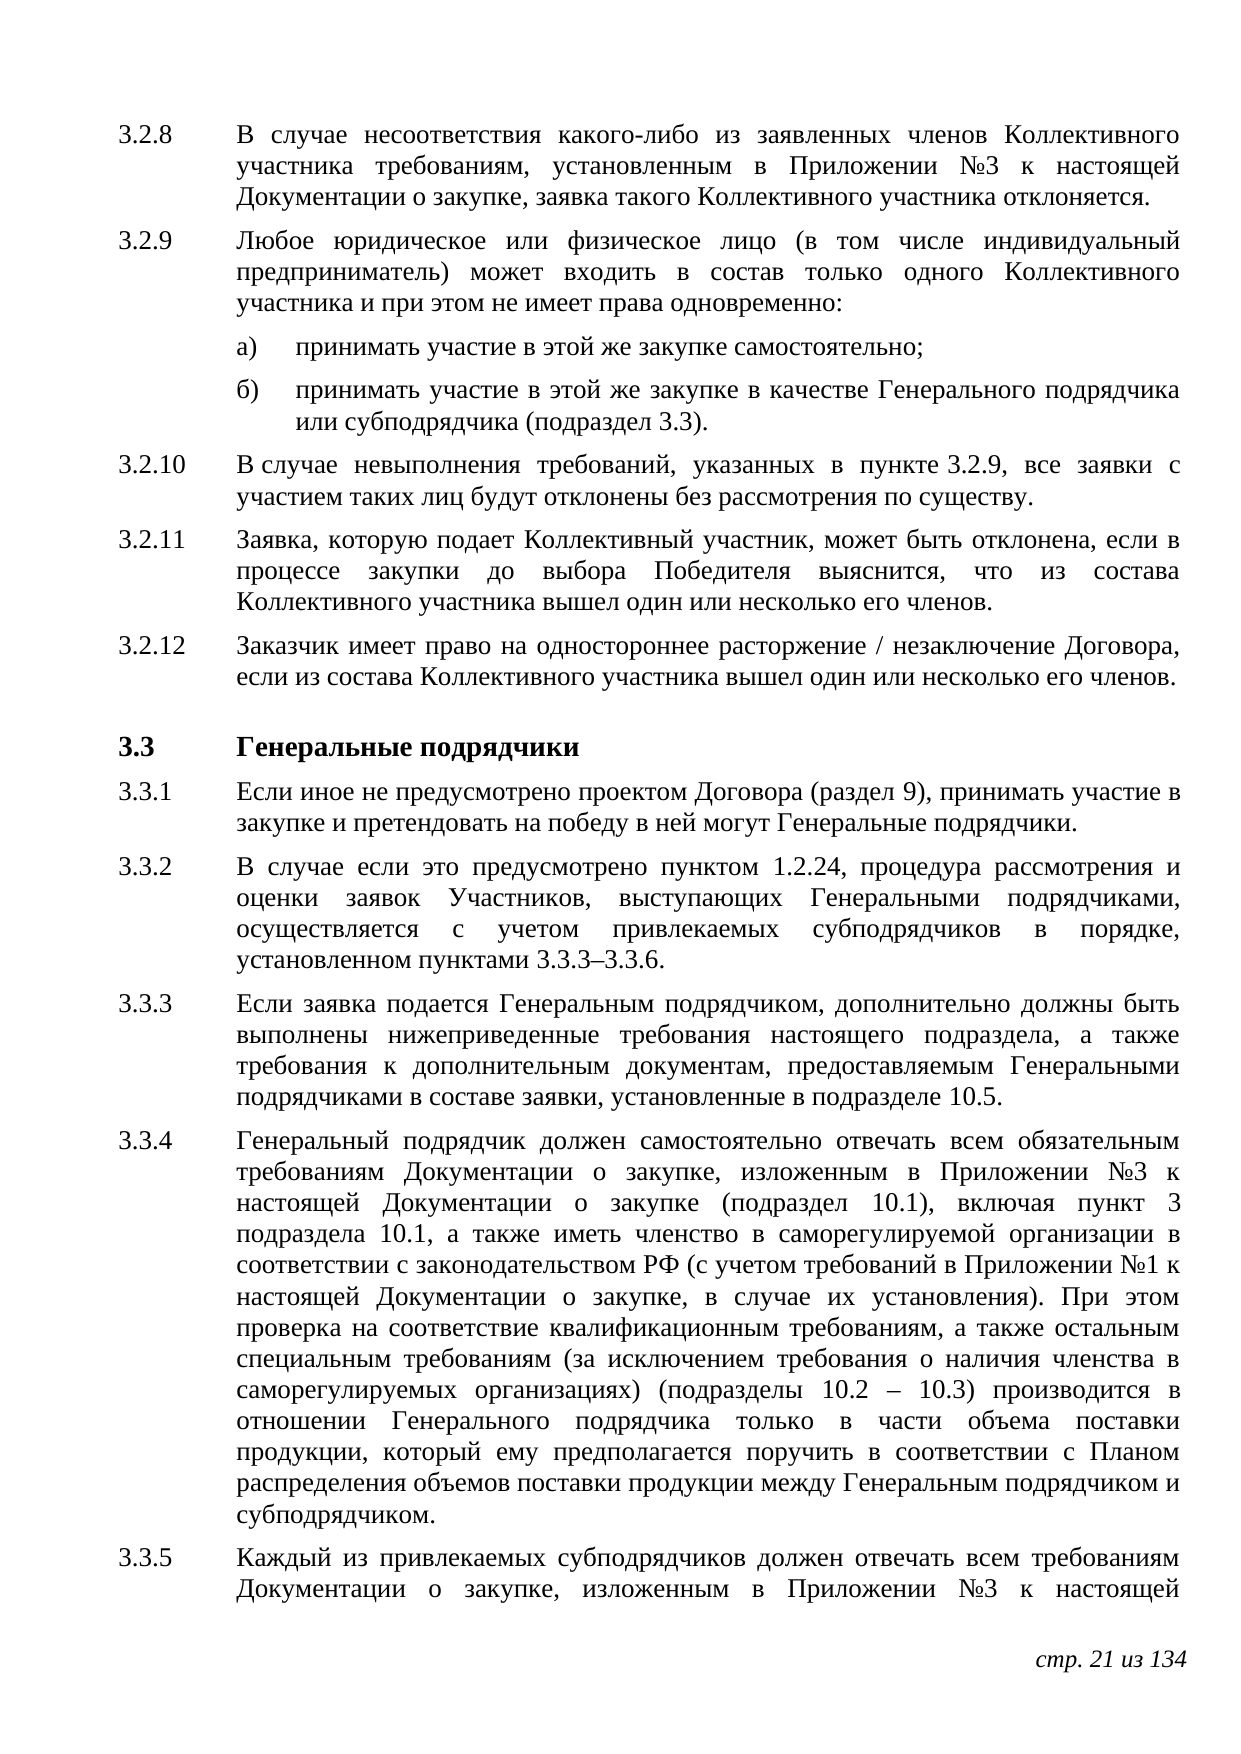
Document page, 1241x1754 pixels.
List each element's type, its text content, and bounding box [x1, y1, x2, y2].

subtitle Генеральные подрядчики [118, 729, 1181, 762]
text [118, 1541, 1181, 1604]
text принимать участие в этой же закупке самостоятельно; [236, 330, 1181, 361]
text Если заявка подается Генеральным подрядчиком, дополнительно должны быть выполнены нижеприведенные требования настоящего подраздела, а также требования к дополнительным документам, предоставляемым Генеральными подрядчиками в составе заявки, установленные в подразделе 10.5. [118, 987, 1181, 1111]
text В случае несоответствия какого-либо из заявленных членов Коллективного участника требованиям, установленным в Приложении №3 к настоящей Документации о закупке, заявка такого Коллективного участника отклоняется. [118, 118, 1181, 212]
text Генеральный подрядчик должен самостоятельно отвечать всем обязательным требованиям Документации о закупке, изложенным в Приложении №3 к настоящей Документации о закупке (подраздел 10.1), включая пункт 3 подраздела 10.1, а также иметь членство в саморегулируемой организации в соответствии с законодательством РФ (с учетом требований в Приложении №1 к настоящей Документации о закупке, в случае их установления). При этом проверка на соответствие квалификационным требованиям, а также остальным специальным требованиям (за исключением требования о наличия членства в саморегулируемых организациях) (подразделы 10.2 – 10.3) производится в отношении Генерального подрядчика только в части объема поставки продукции, который ему предполагается поручить в соответствии с Планом распределения объемов поставки продукции между Генеральным подрядчиком и субподрядчиком. [118, 1124, 1181, 1529]
text Любое юридическое или физическое лицо (в том числе индивидуальный предприниматель) может входить в состав только одного Коллективного участника и при этом не имеет права одновременно: [118, 224, 1181, 317]
text Заказчик имеет право на одностороннее расторжение / незаключение Договора, если из состава Коллективного участника вышел один или несколько его членов. [118, 629, 1181, 691]
text В случае если это предусмотрено пунктом 1.2.24, процедура рассмотрения и оценки заявок Участников, выступающих Генеральными подрядчиками, осуществляется с учетом привлекаемых субподрядчиков в порядке, установленном пунктами 3.3.3–3.3.6. [118, 850, 1181, 974]
text Заявка, которую подает Коллективный участник, может быть отклонена, если в процессе закупки до выбора Победителя выяснится, что из состава Коллективного участника вышел один или несколько его членов. [118, 523, 1181, 617]
text принимать участие в этой же закупке в качестве Генерального подрядчика или субподрядчика (подраздел 3.3). [236, 374, 1181, 436]
text Если иное не предусмотрено проектом Договора (раздел 9), принимать участие в закупке и претендовать на победу в ней могут Генеральные подрядчики. [118, 775, 1181, 837]
text В случае невыполнения требований, указанных в пункте 3.2.9, все заявки с участием таких лиц будут отклонены без рассмотрения по существу. [118, 448, 1181, 511]
